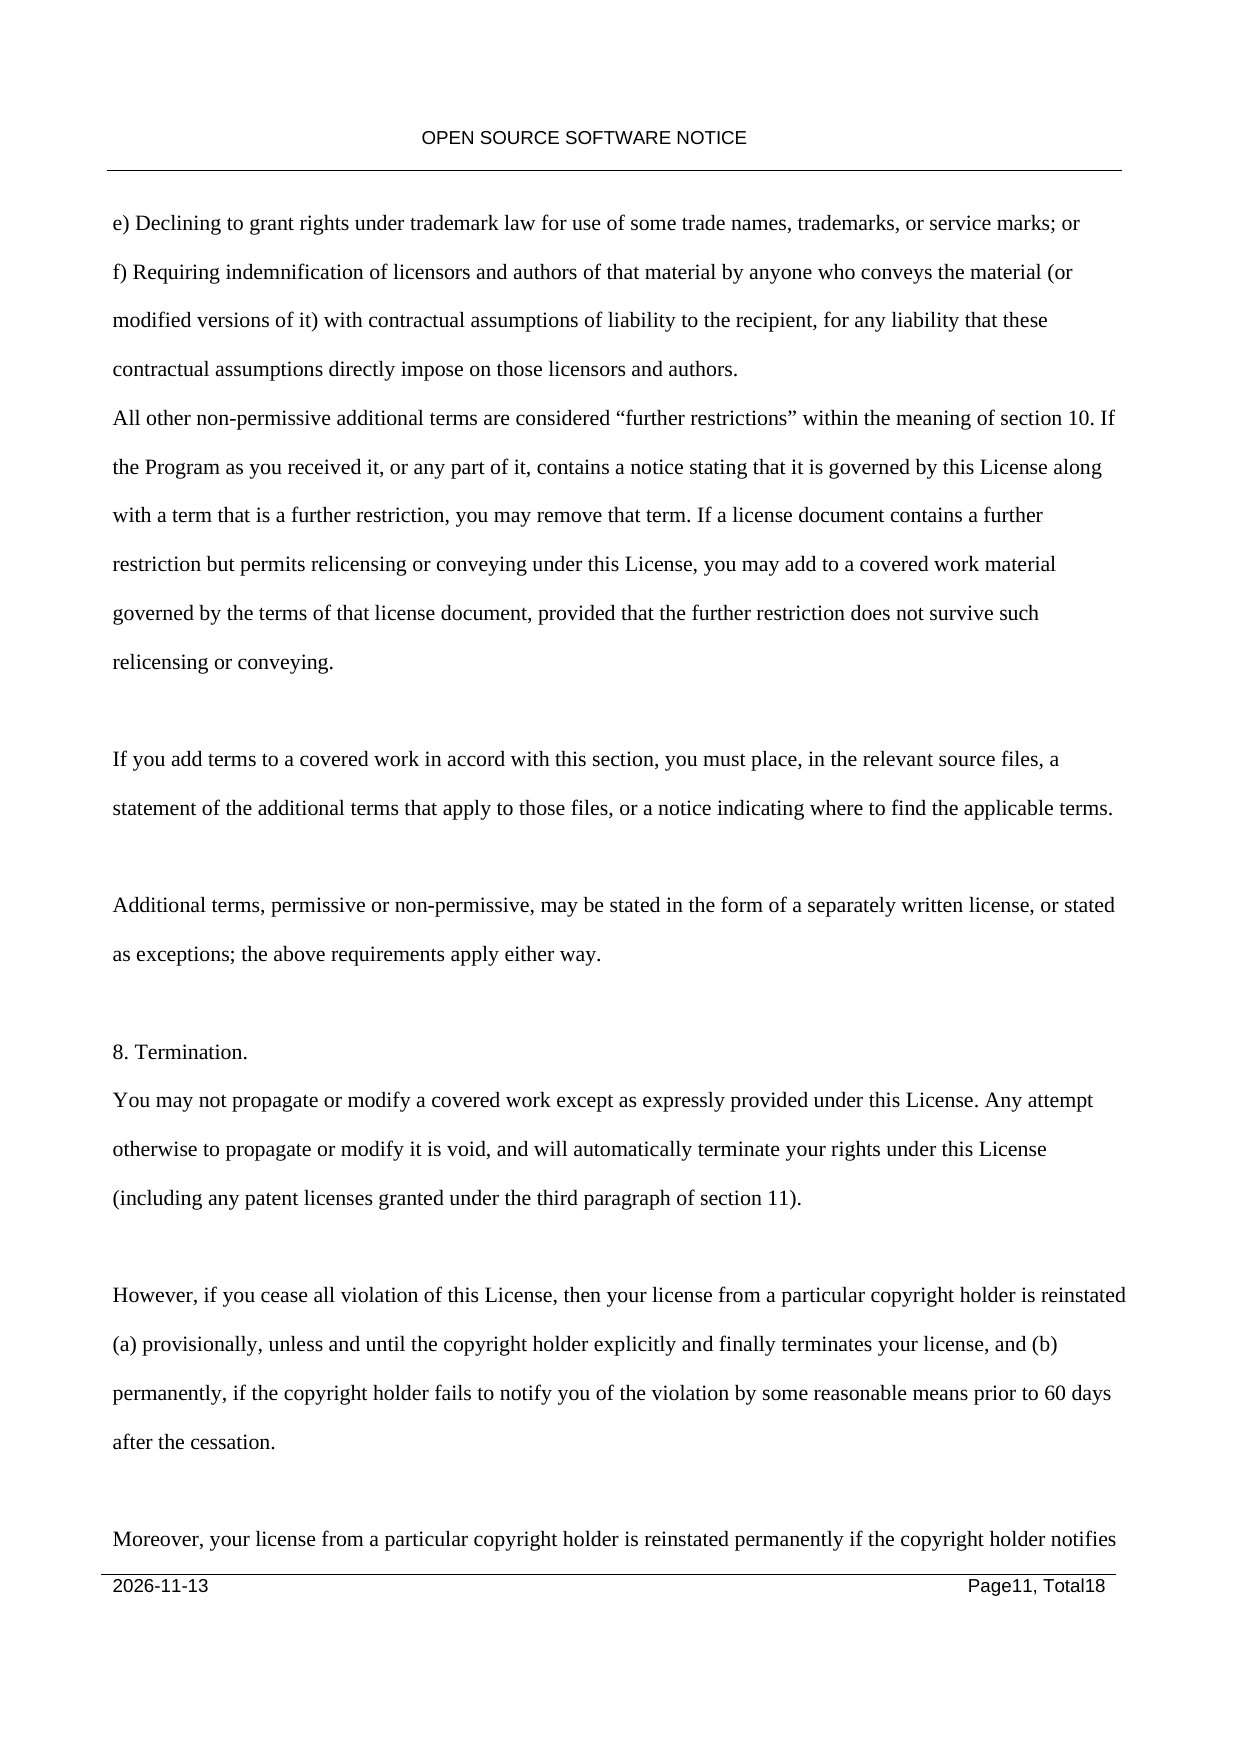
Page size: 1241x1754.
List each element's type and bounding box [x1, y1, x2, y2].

text [112, 206, 1128, 1555]
